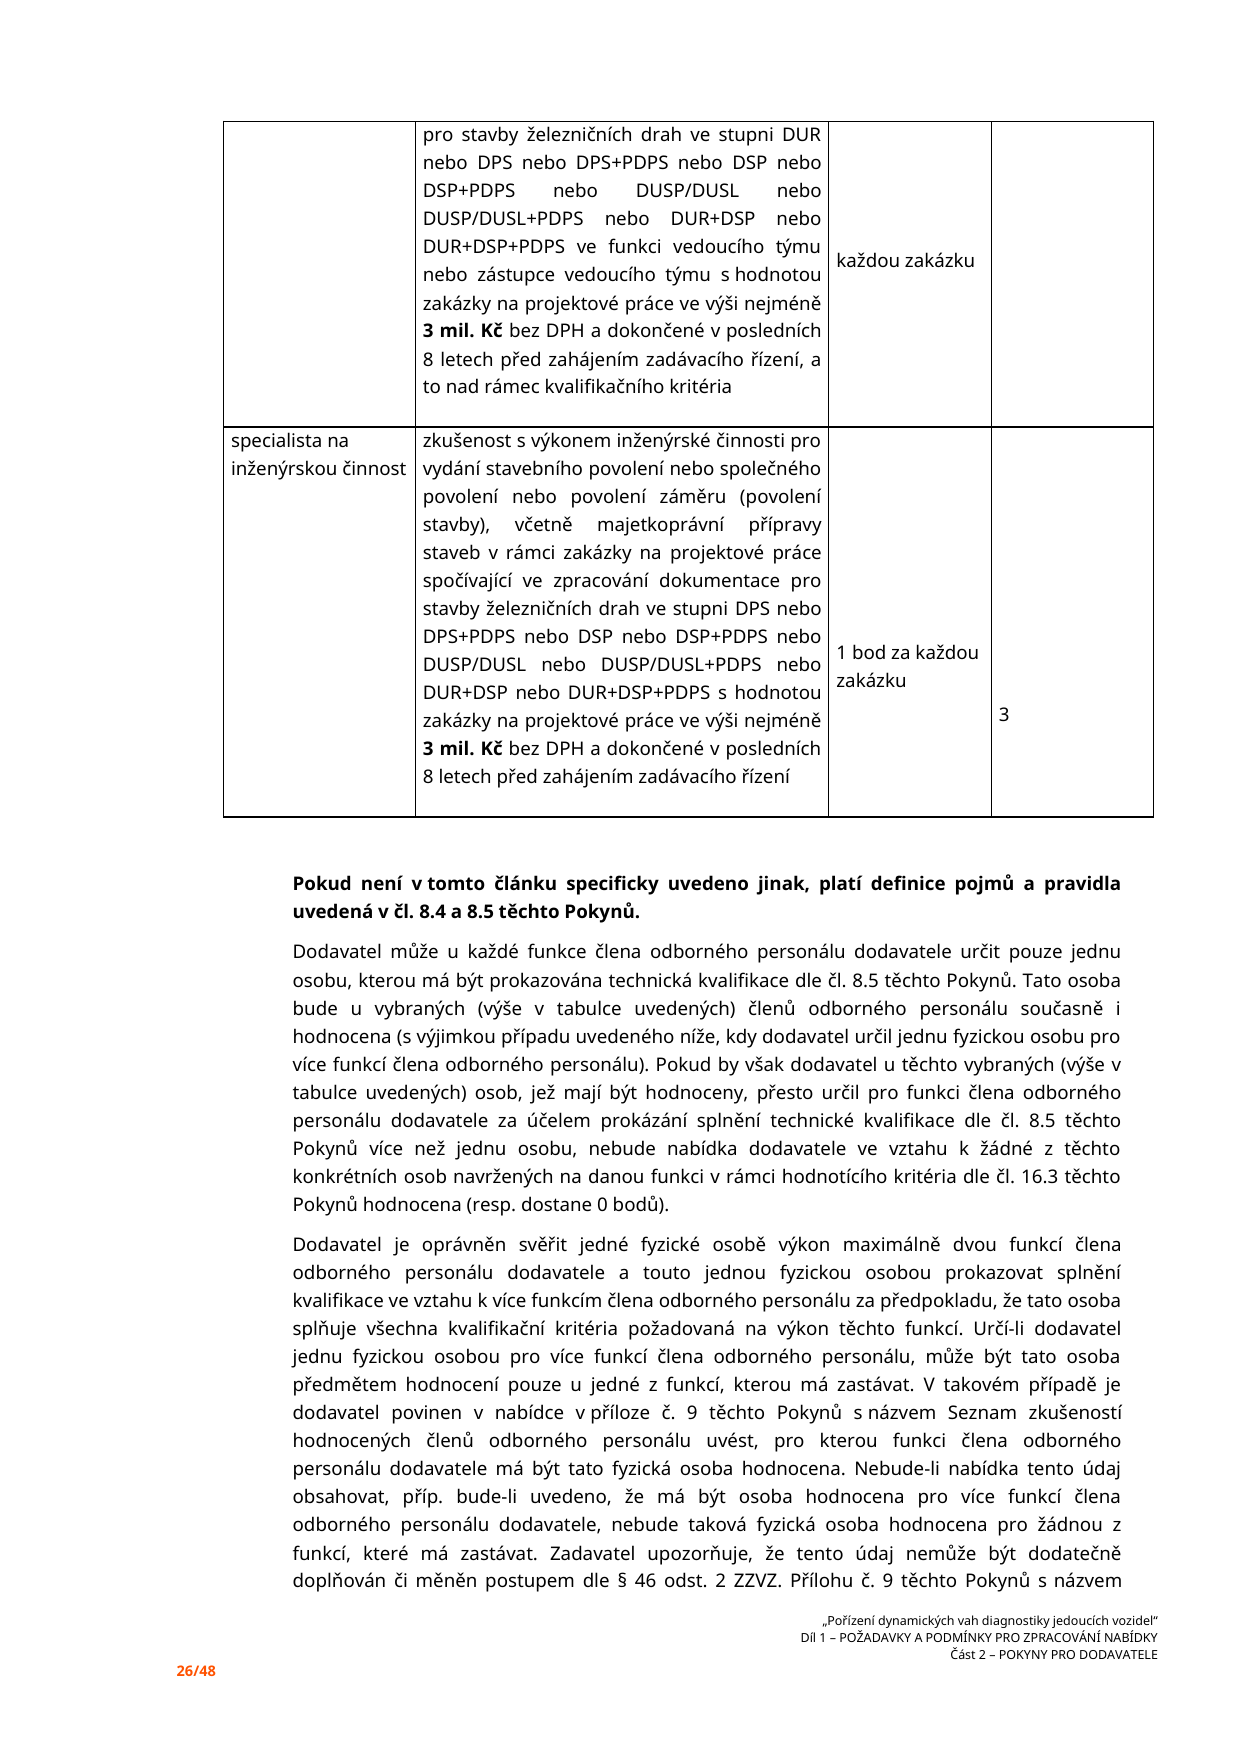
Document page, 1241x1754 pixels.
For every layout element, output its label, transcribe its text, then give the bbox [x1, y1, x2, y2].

table_cell zkušenost s výkonem inženýrské činnosti pro vydání stavebního povolení nebo společného povolení nebo povolení záměru (povolení stavby), včetně majetkoprávní přípravy staveb v rámci zakázky na projektové práce spočívající ve zpracování dokumentace pro stavby železničních drah ve stupni DPS nebo DPS+PDPS nebo DSP nebo DSP+PDPS nebo DUSP/DUSL nebo DUSP/DUSL+PDPS nebo DUR+DSP nebo DUR+DSP+PDPS s hodnotou zakázky na projektové práce ve výši nejméně 3 mil. Kč bez DPH a dokončené v posledních 8 letech před zahájením zadávacího řízení [416, 428, 828, 816]
table_cell 1 bod za každou zakázku [829, 428, 991, 816]
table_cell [416, 122, 828, 426]
list Dodavatel může u každé funkce člena odborného personálu dodavatele určit pouze jednu osobu, kterou má být prokazována technická kvalifikace dle čl. 8.5 těchto Pokynů. Tato osoba bude u vybraných (výše v tabulce uvedených) členů odborného personálu současně i hodnocena (s výjimkou případu uvedeného níže, kdy dodavatel určil jednu fyzickou osobu pro více funkcí člena odborného personálu). Pokud by však dodavatel u těchto vybraných (výše v tabulce uvedených) osob, jež mají být hodnoceny, přesto určil pro funkci člena odborného personálu dodavatele za účelem prokázání splnění technické kvalifikace dle čl. 8.5 těchto Pokynů více než jednu osobu, nebude nabídka dodavatele ve vztahu k žádné z těchto konkrétních osob navržených na danou funkci v rámci hodnotícího kritéria dle čl. 16.3 těchto Pokynů hodnocena (resp. dostane 0 bodů). [292, 939, 1122, 1217]
list Pokud není v tomto článku specificky uvedeno jinak, platí definice pojmů a pravidla uvedená v čl. 8.4 a 8.5 těchto Pokynů. [292, 870, 1122, 924]
table_cell 6 [992, 122, 1153, 426]
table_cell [829, 122, 991, 426]
table_cell 3 [992, 428, 1153, 816]
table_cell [224, 122, 415, 426]
table_cell specialista na inženýrskou činnost [224, 428, 415, 816]
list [292, 1232, 1122, 1593]
